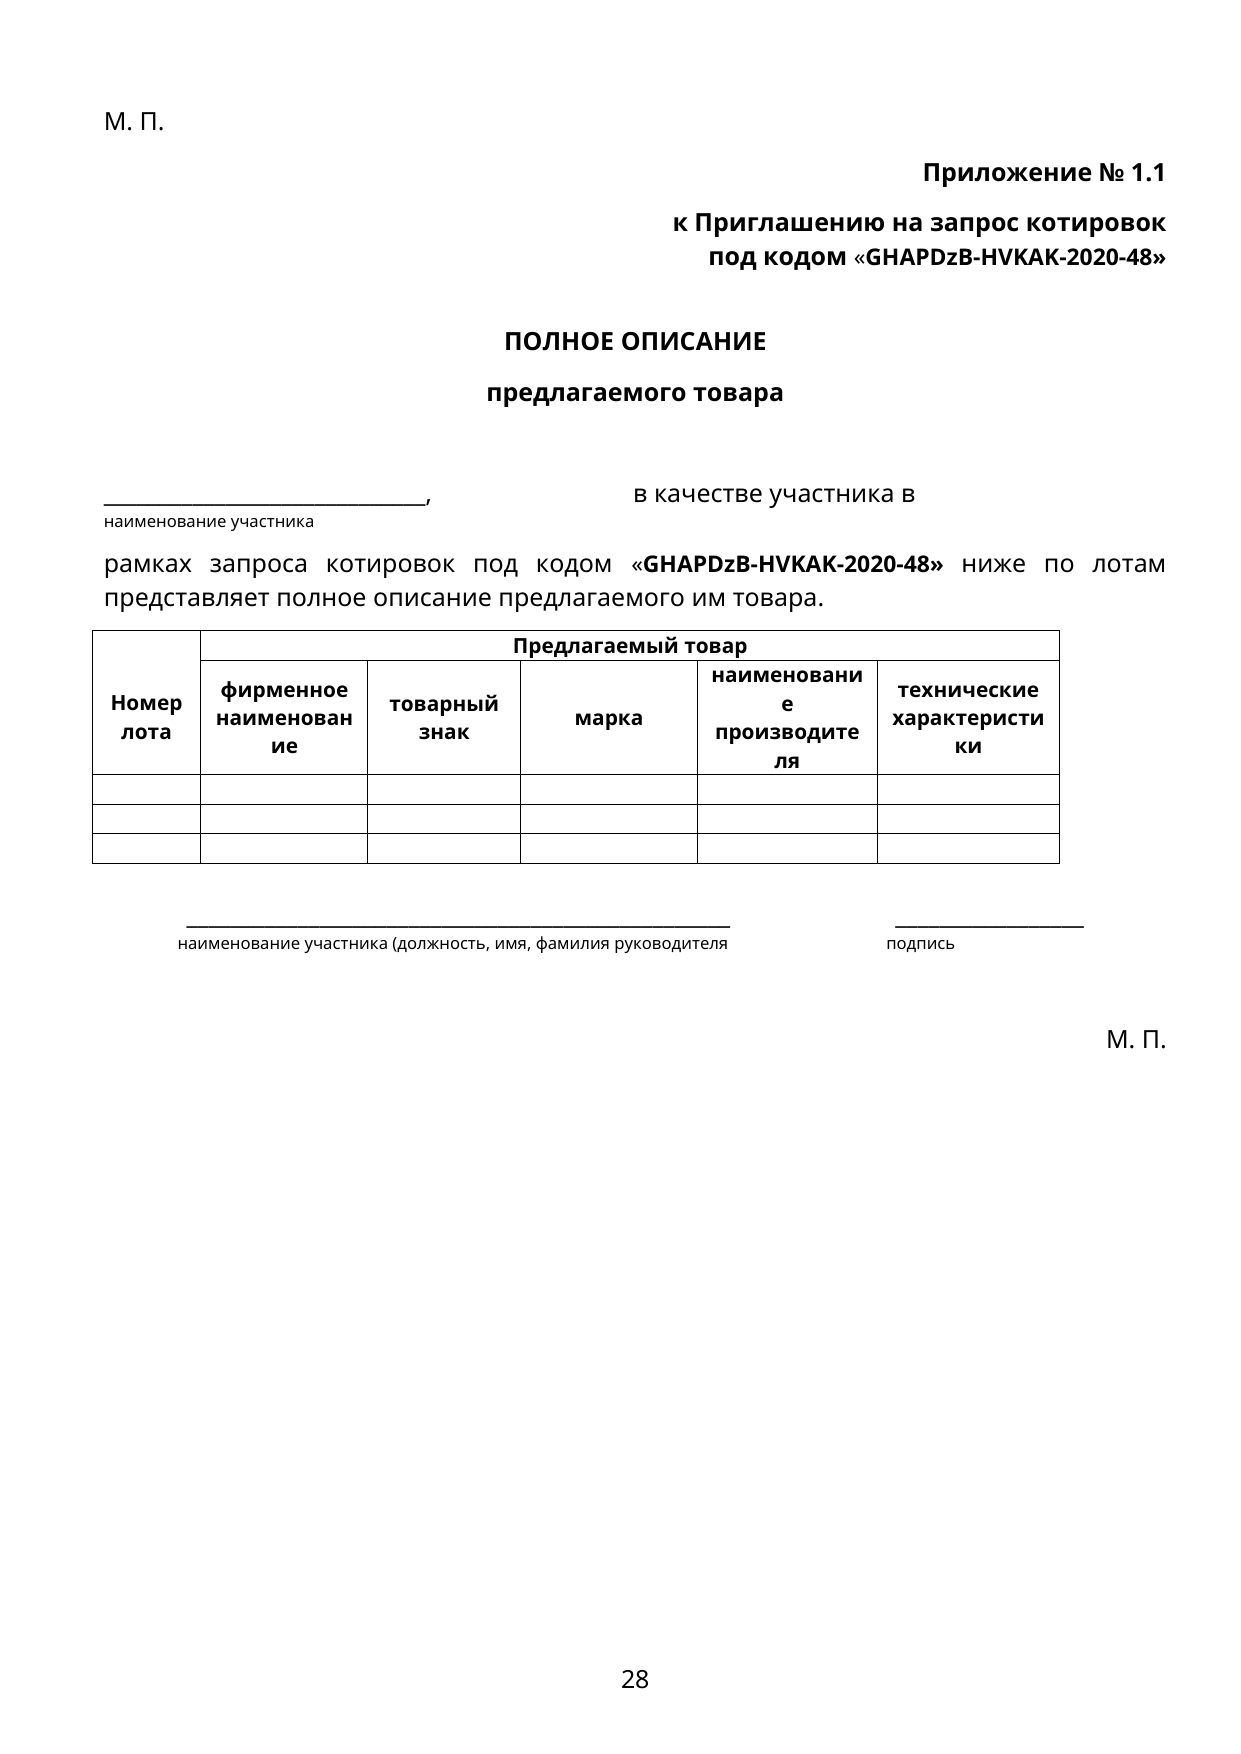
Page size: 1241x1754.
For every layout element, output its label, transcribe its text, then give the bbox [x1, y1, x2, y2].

text рамках запроса котировок под кодом «GHAPDzB-HVKAK-2020-48» ниже по лотам представляет полное описание предлагаемого им товара. [103, 545, 1167, 613]
table_cell [201, 805, 367, 833]
subtitle ПОЛНОЕ ОПИСАНИЕ [162, 324, 1108, 358]
table_cell [878, 805, 1059, 833]
text М. П. [103, 103, 1167, 137]
subtitle предлагаемого товара [162, 374, 1108, 408]
table_cell наименование производителя [698, 661, 877, 774]
table_cell [368, 834, 520, 863]
table_cell [368, 775, 520, 804]
table_cell фирменное наименование [201, 661, 367, 774]
table_cell товарный знак [368, 661, 520, 774]
table_cell технические характеристики [878, 661, 1059, 774]
table_cell [878, 775, 1059, 804]
table_cell [878, 834, 1059, 863]
table_cell [201, 775, 367, 804]
table_cell [698, 805, 877, 833]
text к Приглашению на запрос котировок под кодом «GHAPDzB-HVKAK-2020-48» [103, 205, 1167, 273]
table_cell [521, 805, 697, 833]
text _____________________________, в качестве участника в [103, 476, 1167, 510]
table_cell [698, 775, 877, 804]
text наименование участника [103, 510, 1167, 533]
table_cell [521, 834, 697, 863]
text наименование участника (должность, имя, фамилия руководителя подпись [177, 932, 1167, 954]
table_header Номер лота [93, 631, 200, 774]
text _________________________________________________ _________________ [103, 898, 1167, 932]
text М. П. [103, 1022, 1167, 1056]
table_cell [93, 775, 200, 804]
table_cell [93, 834, 200, 863]
table_cell [698, 834, 877, 863]
table_cell [201, 834, 367, 863]
subtitle Приложение № 1.1 [103, 154, 1167, 188]
table_cell [521, 775, 697, 804]
table_cell марка [521, 661, 697, 774]
table_cell [93, 805, 200, 833]
table_cell [368, 805, 520, 833]
table_header Предлагаемый товар [201, 631, 1059, 659]
